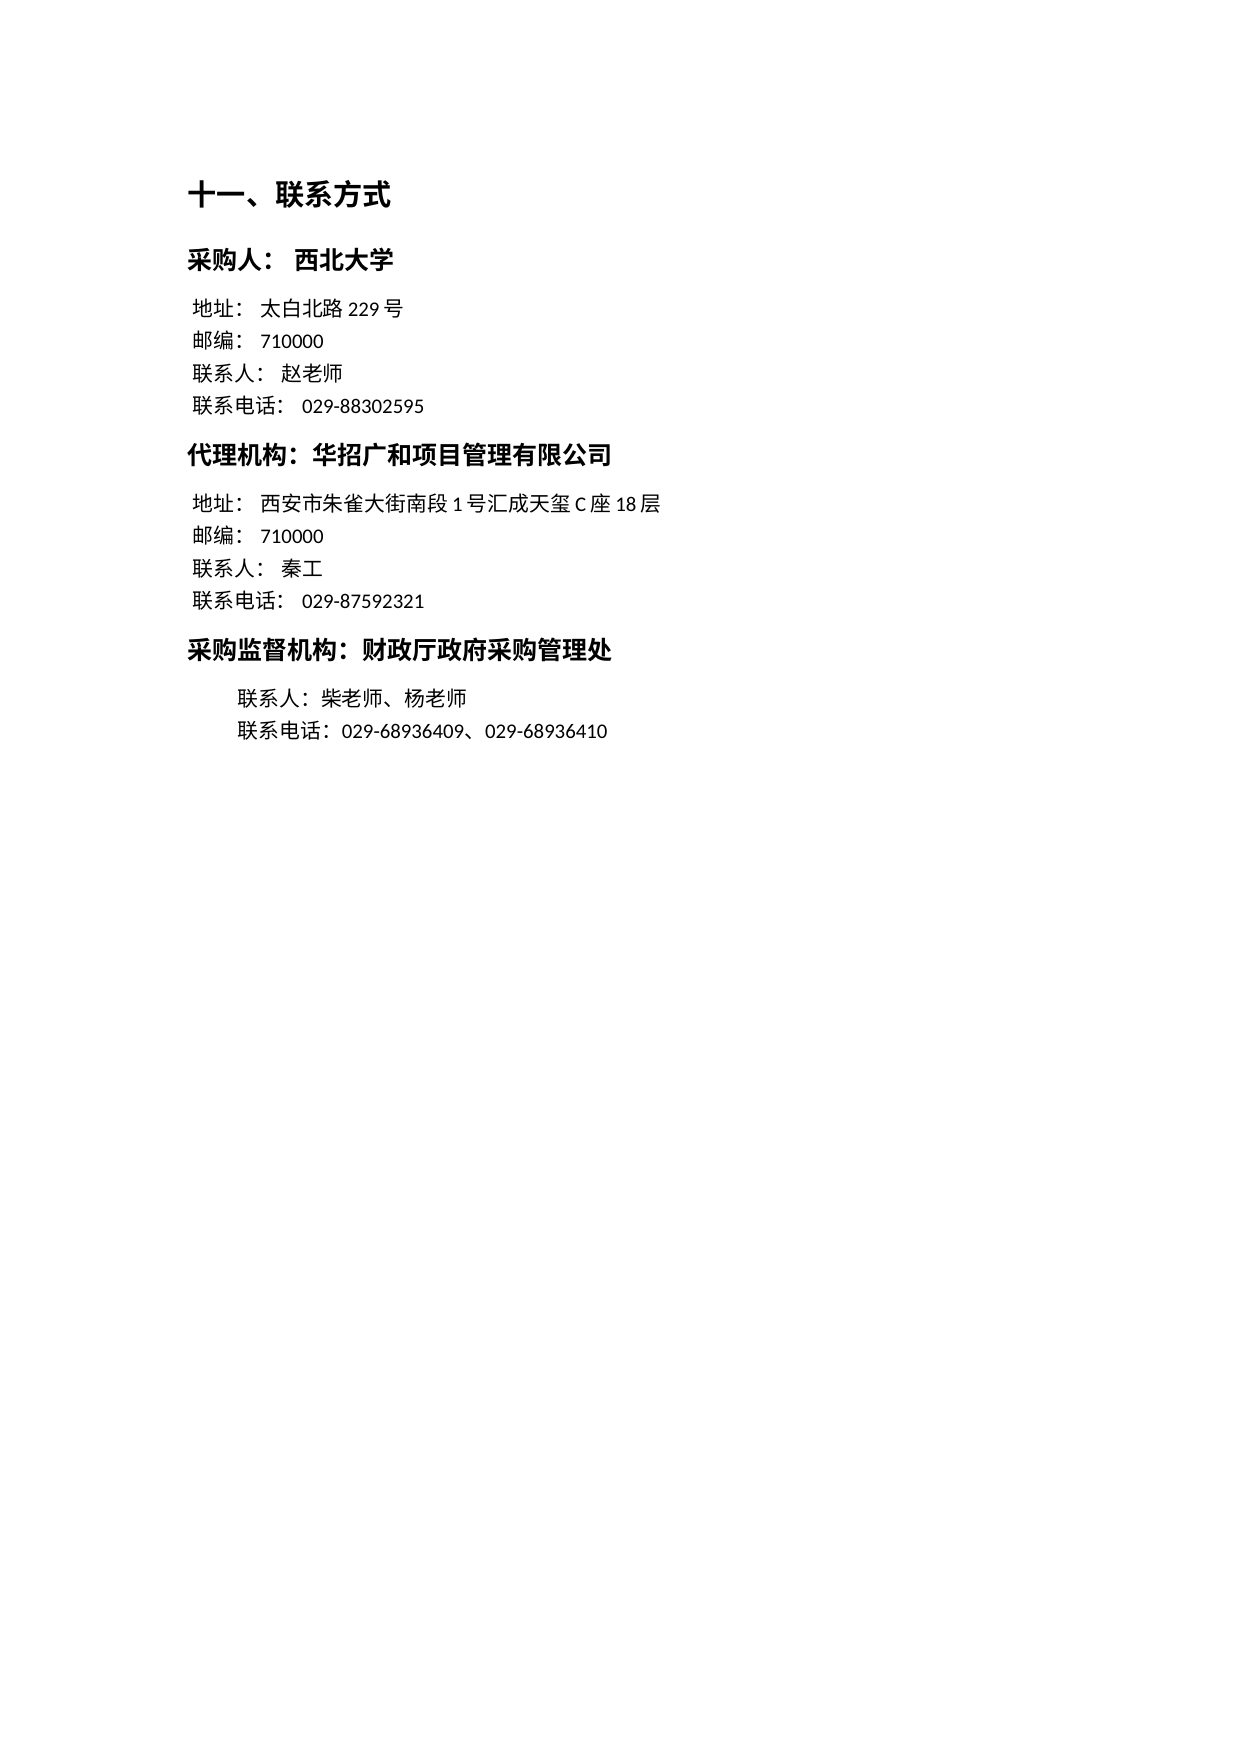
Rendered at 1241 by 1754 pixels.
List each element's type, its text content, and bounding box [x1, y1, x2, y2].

text 地址： 太白北路229号 [187, 292, 1053, 324]
text 邮编： 710000 [187, 519, 1053, 552]
text 联系电话：029-68936409、029-68936410 [187, 714, 1053, 747]
text 代理机构：华招广和项目管理有限公司 [187, 422, 1053, 487]
text 联系电话： 029-87592321 [187, 584, 1053, 617]
text 采购人： 西北大学 [187, 227, 1053, 292]
text 联系人：柴老师、杨老师 [187, 682, 1053, 714]
text 十一、联系方式 [187, 162, 1053, 227]
text 地址： 西安市朱雀大街南段1号汇成天玺C座18层 [187, 487, 1053, 519]
text 采购监督机构：财政厅政府采购管理处 [187, 617, 1053, 682]
text 联系人： 赵老师 [187, 357, 1053, 389]
text 联系电话： 029-88302595 [187, 389, 1053, 422]
text 邮编： 710000 [187, 324, 1053, 357]
text 联系人： 秦工 [187, 552, 1053, 584]
